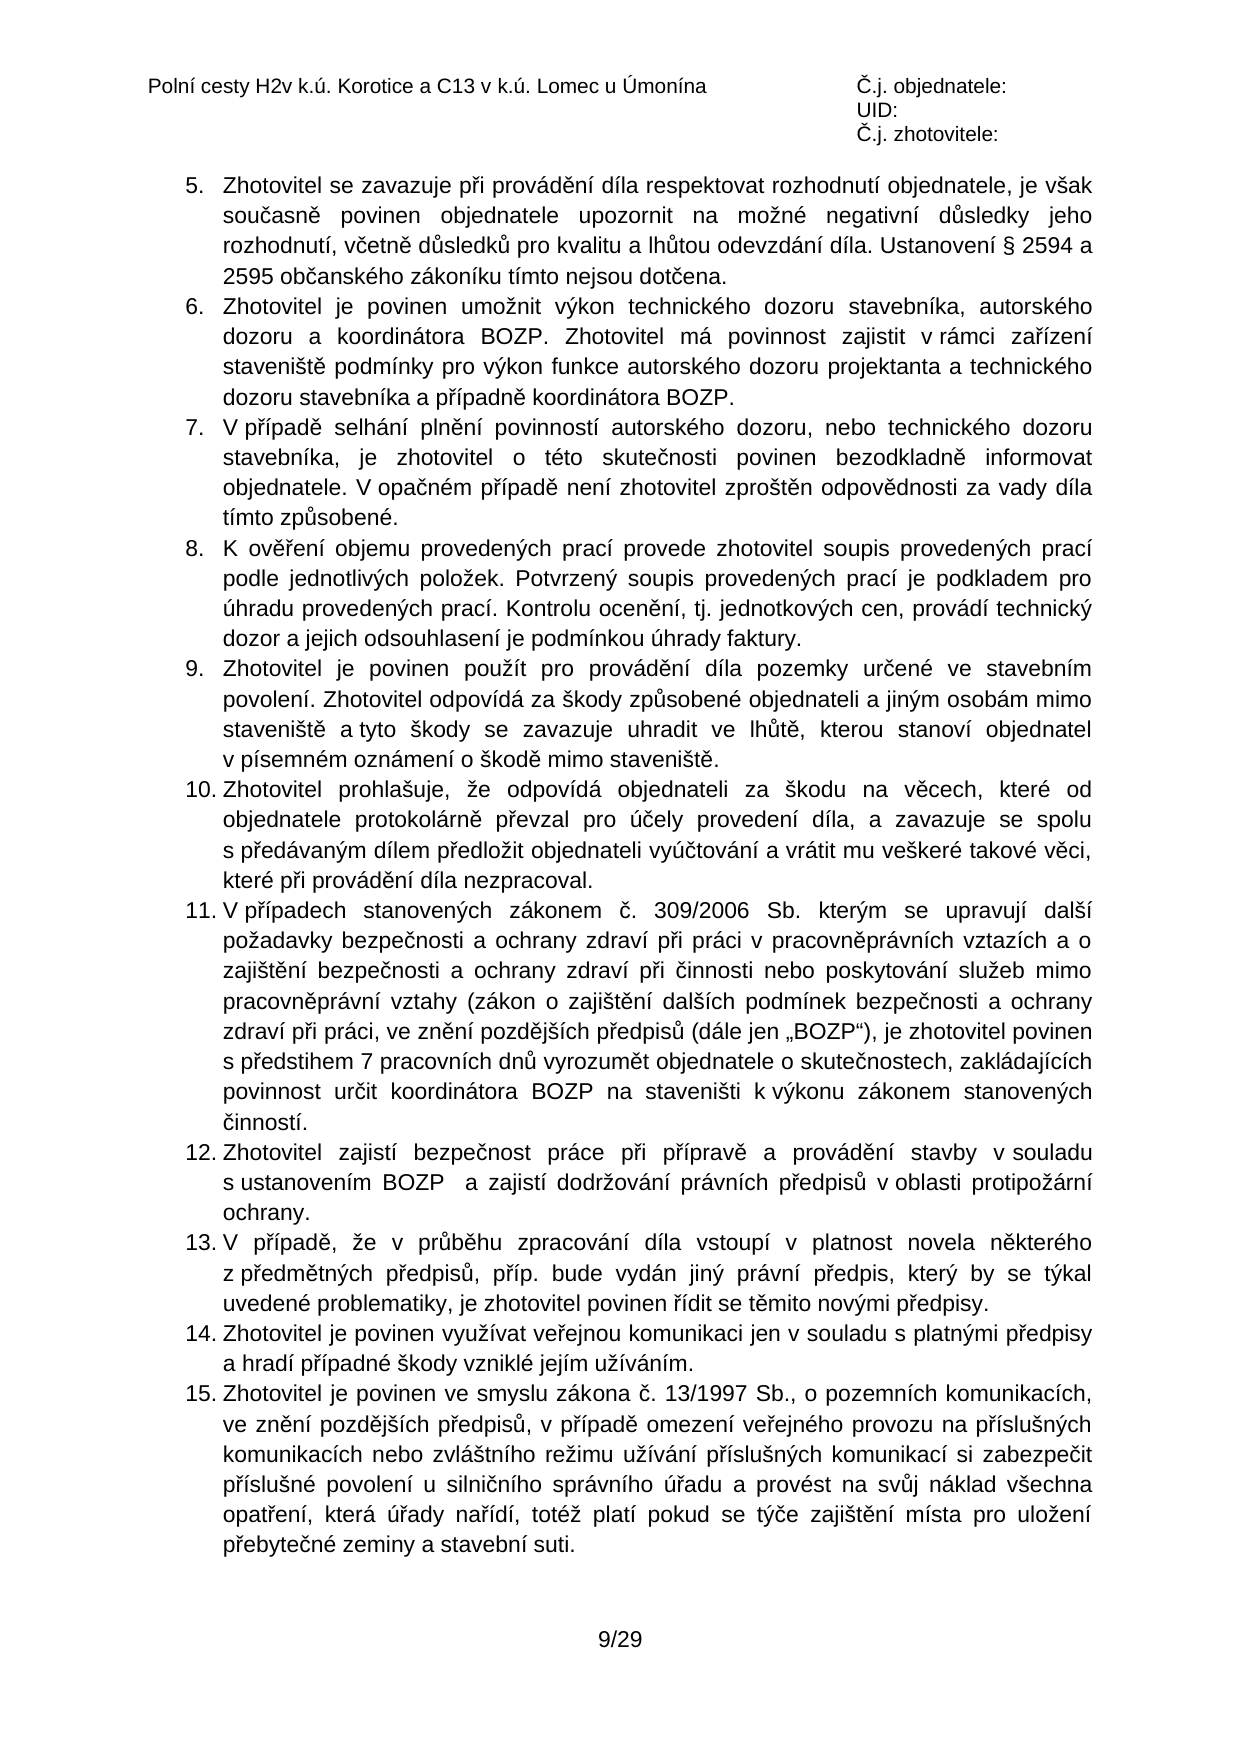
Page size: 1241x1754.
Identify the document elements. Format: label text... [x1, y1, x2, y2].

list Zhotovitel zajistí bezpečnost práce při přípravě a provádění stavby v souladu s ustanovením BOZP a zajistí dodržování právních předpisů v oblasti protipožární ochrany. [185, 1139, 1093, 1225]
list Zhotovitel je povinen využívat veřejnou komunikaci jen v souladu s platnými předpisy a hradí případné škody vzniklé jejím užíváním. [185, 1320, 1093, 1376]
list V případě, že v průběhu zpracování díla vstoupí v platnost novela některého z předmětných předpisů, příp. bude vydán jiný právní předpis, který by se týkal uvedené problematiky, je zhotovitel povinen řídit se těmito novými předpisy. [185, 1229, 1093, 1316]
list Zhotovitel prohlašuje, že odpovídá objednateli za škodu na věcech, které od objednatele protokolárně převzal pro účely provedení díla, a zavazuje se spolu s předávaným dílem předložit objednateli vyúčtování a vrátit mu veškeré takové věci, které při provádění díla nezpracoval. [185, 776, 1093, 893]
list K ověření objemu provedených prací provede zhotovitel soupis provedených prací podle jednotlivých položek. Potvrzený soupis provedených prací je podkladem pro úhradu provedených prací. Kontrolu ocenění, tj. jednotkových cen, provádí technický dozor a jejich odsouhlasení je podmínkou úhrady faktury. [185, 534, 1093, 651]
list V případech stanovených zákonem č. 309/2006 Sb. kterým se upravují další požadavky bezpečnosti a ochrany zdraví při práci v pracovněprávních vztazích a o zajištění bezpečnosti a ochrany zdraví při činnosti nebo poskytování služeb mimo pracovněprávní vztahy (zákon o zajištění dalších podmínek bezpečnosti a ochrany zdraví při práci, ve znění pozdějších předpisů (dále jen „BOZP“), je zhotovitel povinen s předstihem 7 pracovních dnů vyrozumět objednatele o skutečnostech, zakládajících povinnost určit koordinátora BOZP na staveništi k výkonu zákonem stanovených činností. [185, 897, 1093, 1135]
list Zhotovitel je povinen ve smyslu zákona č. 13/1997 Sb., o pozemních komunikacích, ve znění pozdějších předpisů, v případě omezení veřejného provozu na příslušných komunikacích nebo zvláštního režimu užívání příslušných komunikací si zabezpečit příslušné povolení u silničního správního úřadu a provést na svůj náklad všechna opatření, která úřady nařídí, totéž platí pokud se týče zajištění místa pro uložení přebytečné zeminy a stavební suti. [185, 1380, 1093, 1558]
list Zhotovitel je povinen použít pro provádění díla pozemky určené ve stavebním povolení. Zhotovitel odpovídá za škody způsobené objednateli a jiným osobám mimo staveniště a tyto škody se zavazuje uhradit ve lhůtě, kterou stanoví objednatel v písemném oznámení o škodě mimo staveniště. [185, 655, 1093, 772]
list V případě selhání plnění povinností autorského dozoru, nebo technického dozoru stavebníka, je zhotovitel o této skutečnosti povinen bezodkladně informovat objednatele. V opačném případě není zhotovitel zproštěn odpovědnosti za vady díla tímto způsobené. [185, 414, 1093, 531]
list Zhotovitel je povinen umožnit výkon technického dozoru stavebníka, autorského dozoru a koordinátora BOZP. Zhotovitel má povinnost zajistit v rámci zařízení staveniště podmínky pro výkon funkce autorského dozoru projektanta a technického dozoru stavebníka a případně koordinátora BOZP. [185, 293, 1093, 410]
list Zhotovitel se zavazuje při provádění díla respektovat rozhodnutí objednatele, je však současně povinen objednatele upozornit na možné negativní důsledky jeho rozhodnutí, včetně důsledků pro kvalitu a lhůtou odevzdání díla. Ustanovení § 2594 a 2595 občanského zákoníku tímto nejsou dotčena. [185, 172, 1093, 289]
